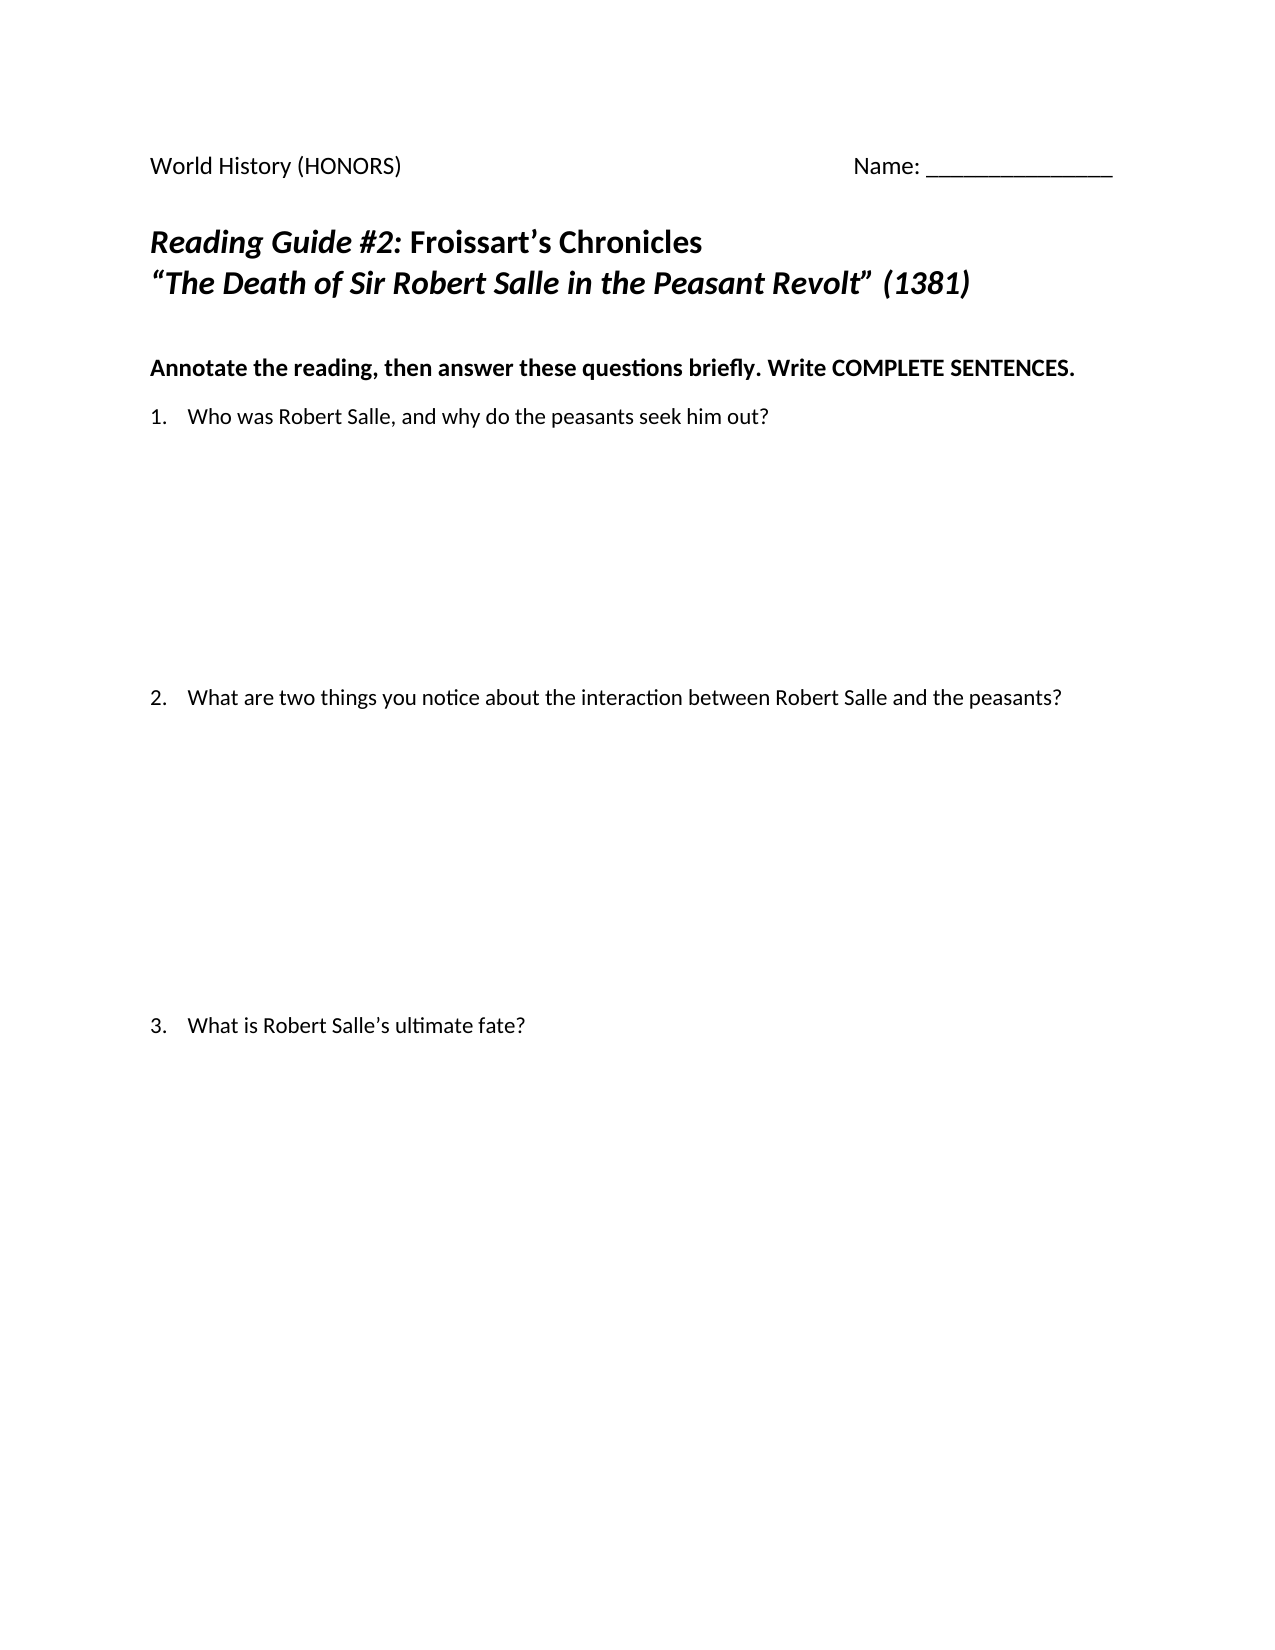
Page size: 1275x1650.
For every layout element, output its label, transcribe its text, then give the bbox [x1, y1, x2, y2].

text “The Death of Sir Robert Salle in the Peasant Revolt” (1381) [150, 262, 1125, 303]
list Who was Robert Salle, and why do the peasants seek him out? [150, 402, 1125, 430]
list What are two things you notice about the interaction between Robert Salle and the peasants? [150, 683, 1125, 711]
text World History (HONORS) Name: _______________ [150, 150, 1125, 181]
text Reading Guide #2: Froissart’s Chronicles [150, 221, 1125, 262]
list What is Robert Salle’s ultimate fate? [150, 1011, 1125, 1039]
text Annotate the reading, then answer these questions briefly. Write COMPLETE SENTENCES. [150, 352, 1125, 383]
